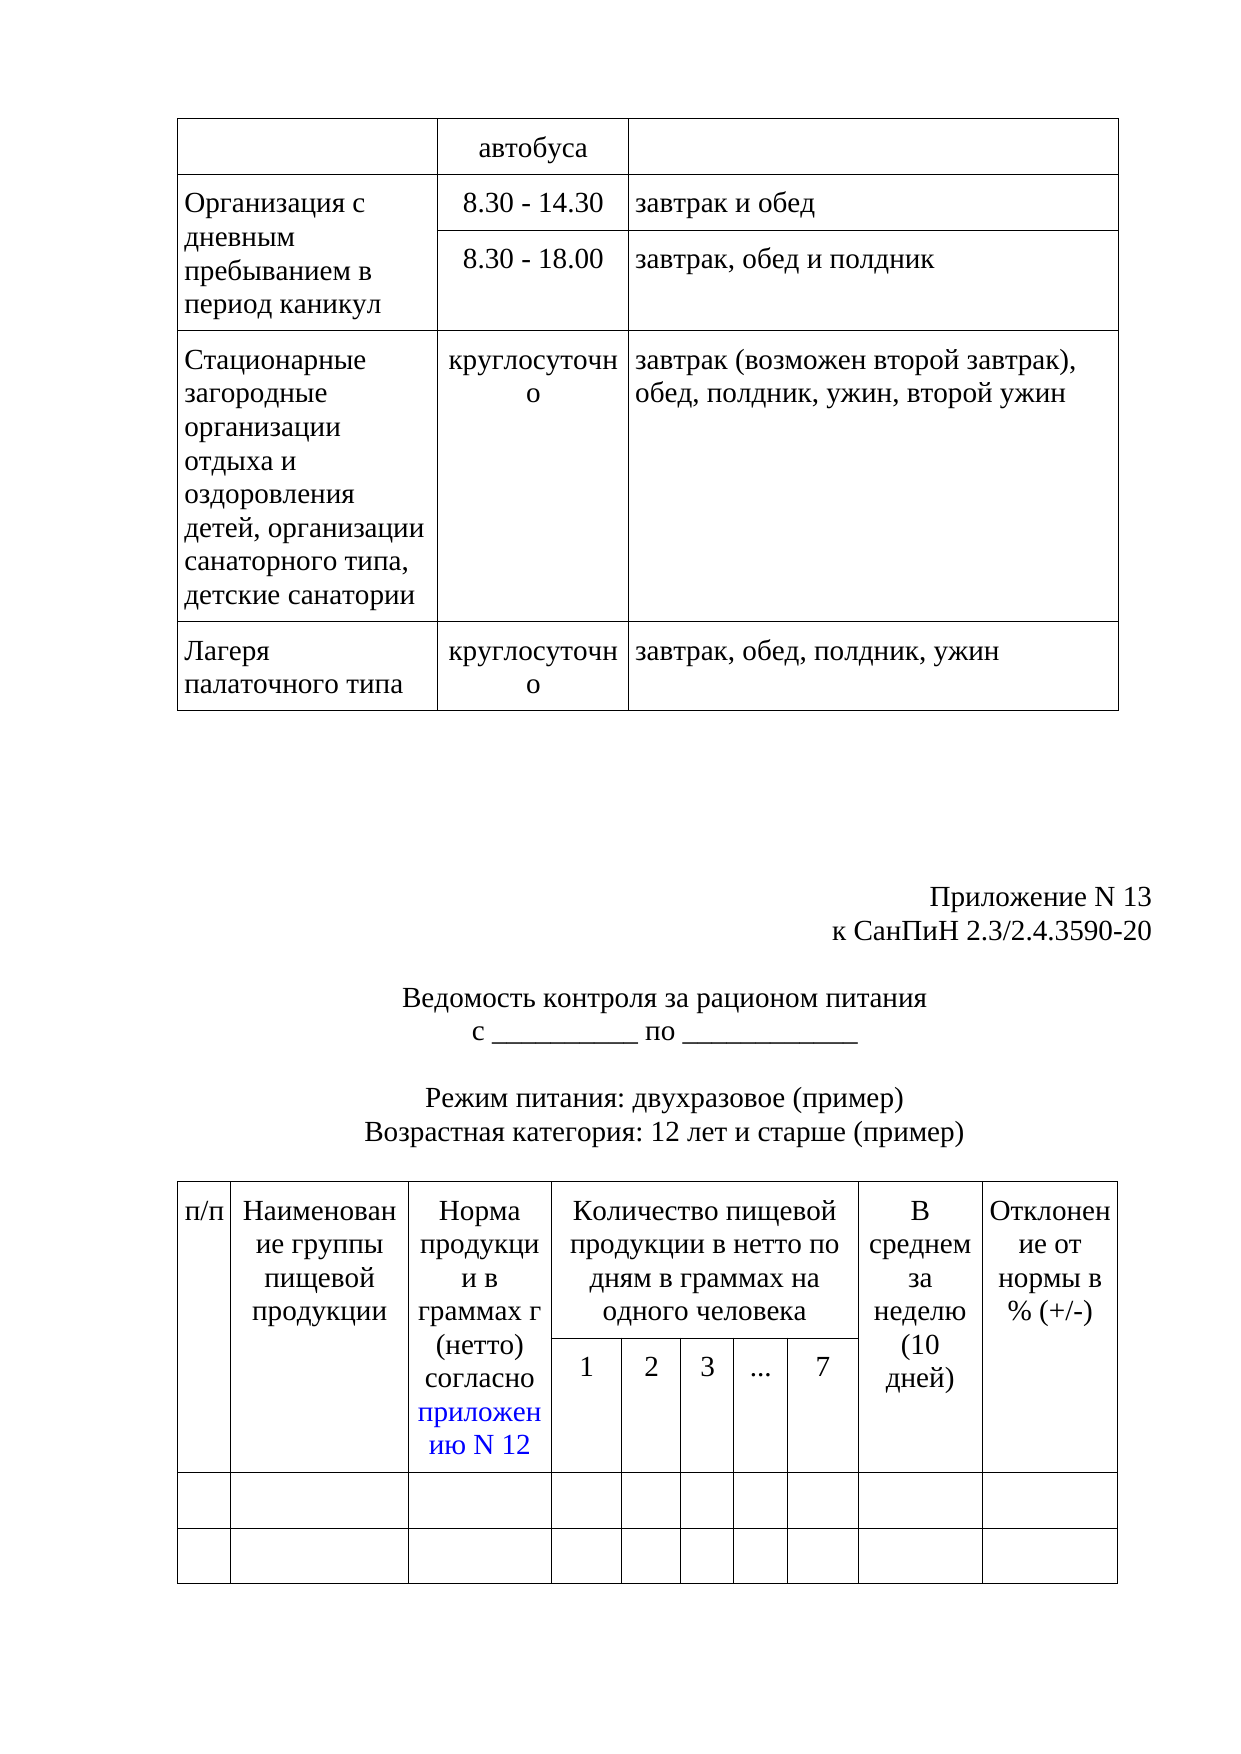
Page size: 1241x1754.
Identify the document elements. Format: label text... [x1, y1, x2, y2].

table_header Наименование группы пищевой продукции [231, 1182, 408, 1472]
table_cell круглосуточно [438, 622, 628, 710]
table_cell Стационарные загородные организации отдыха и оздоровления детей, организации санаторного типа, детские санатории [178, 331, 437, 621]
table_cell [231, 1473, 408, 1527]
text Режим питания: двухразовое (пример) [177, 1080, 1152, 1114]
table_header Количество пищевой продукции в нетто по дням в граммах на одного человека [552, 1182, 858, 1337]
table_cell [409, 1473, 551, 1527]
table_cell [629, 119, 1118, 174]
table_cell 1 [552, 1339, 621, 1472]
text с __________ по ____________ [177, 1013, 1152, 1047]
table_cell ... [734, 1339, 787, 1472]
table_cell завтрак и обед [629, 175, 1118, 230]
table_cell завтрак, обед и полдник [629, 231, 1118, 330]
table_cell [983, 1473, 1117, 1527]
table_header Отклонение от нормы в % (+/-) [983, 1182, 1117, 1472]
table_cell [788, 1473, 858, 1527]
table_cell [552, 1473, 621, 1527]
table_cell [552, 1529, 621, 1583]
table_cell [438, 119, 628, 174]
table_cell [178, 119, 437, 174]
table_cell [788, 1529, 858, 1583]
text к СанПиН 2.3/2.4.3590-20 [177, 913, 1152, 946]
table_cell круглосуточно [438, 331, 628, 621]
text Возрастная категория: 12 лет и старше (пример) [177, 1114, 1152, 1147]
table_cell 8.30 - 18.00 [438, 231, 628, 330]
table_cell [622, 1473, 680, 1527]
table_cell [409, 1529, 551, 1583]
table_cell 7 [788, 1339, 858, 1472]
table_cell завтрак (возможен второй завтрак), обед, полдник, ужин, второй ужин [629, 331, 1118, 621]
text Приложение N 13 [177, 879, 1152, 913]
table_cell 8.30 - 14.30 [438, 175, 628, 230]
text Ведомость контроля за рационом питания [177, 980, 1152, 1013]
table_cell [859, 1473, 982, 1527]
table_cell [681, 1529, 733, 1583]
table_cell [178, 1529, 230, 1583]
table_cell [859, 1529, 982, 1583]
table_cell завтрак, обед, полдник, ужин [629, 622, 1118, 710]
table_cell [622, 1529, 680, 1583]
table_cell [983, 1529, 1117, 1583]
table_cell Лагеря палаточного типа [178, 622, 437, 710]
table_cell [231, 1529, 408, 1583]
table_cell 2 [622, 1339, 680, 1472]
table_cell [681, 1473, 733, 1527]
table_cell [734, 1473, 787, 1527]
table_cell Организация с дневным пребыванием в период каникул [178, 175, 437, 330]
table_cell [178, 1473, 230, 1527]
table_header В среднем за неделю (10 дней) [859, 1182, 982, 1472]
table_header п/п [178, 1182, 230, 1472]
table_cell [734, 1529, 787, 1583]
table_cell 3 [681, 1339, 733, 1472]
table_header Норма продукции в граммах г (нетто) согласно приложению N 12 [409, 1182, 551, 1472]
